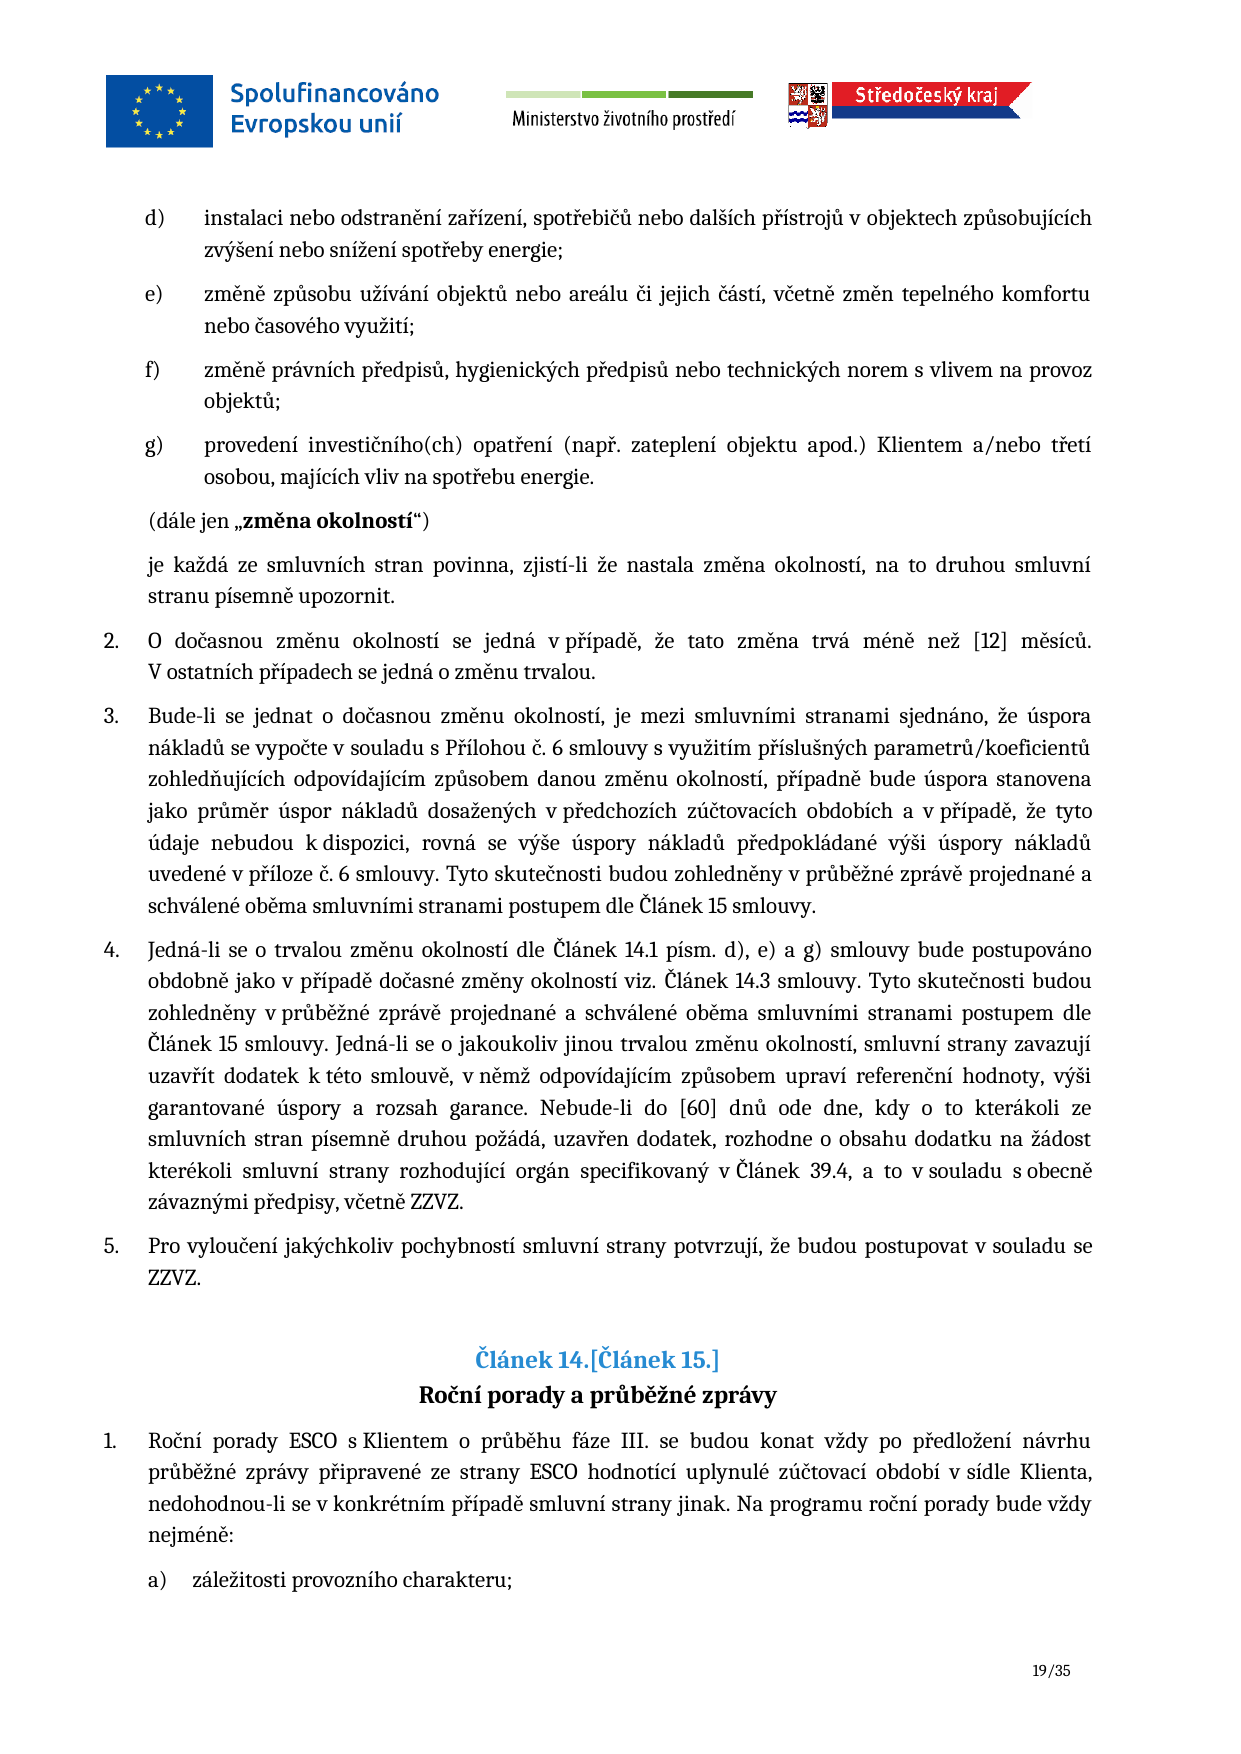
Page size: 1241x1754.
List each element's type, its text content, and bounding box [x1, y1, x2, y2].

picture [103, 73, 1048, 148]
subtitle Bude-li se jednat o dočasnou změnu okolností, je mezi smluvními stranami sjednáno, že úspora nákladů se vypočte v souladu s Přílohou č. 6 smlouvy s využitím příslušných parametrů/koeficientů zohledňujících odpovídajícím způsobem danou změnu okolností, případně bude úspora stanovena jako průměr úspor nákladů dosažených v předchozích zúčtovacích obdobích a v případě, že tyto údaje nebudou k dispozici, rovná se výše úspory nákladů předpokládané výši úspory nákladů uvedené v příloze č. 6 smlouvy. Tyto skutečnosti budou zohledněny v průběžné zprávě projednané a schválené oběma smluvními stranami postupem dle Článek 15 smlouvy. [103, 703, 1092, 919]
text (dále jen „změna okolností“) [148, 508, 1092, 534]
subtitle instalaci nebo odstranění zařízení, spotřebičů nebo dalších přístrojů v objektech způsobujících zvýšení nebo snížení spotřeby energie; [145, 205, 1092, 263]
subtitle záležitosti provozního charakteru; [148, 1566, 1092, 1593]
subtitle Jedná-li se o trvalou změnu okolností dle Článek 14.1 písm. d), e) a g) smlouvy bude postupováno obdobně jako v případě dočasné změny okolností viz. Článek 14.3 smlouvy. Tyto skutečnosti budou zohledněny v průběžné zprávě projednané a schválené oběma smluvními stranami postupem dle Článek 15 smlouvy. Jedná-li se o jakoukoliv jinou trvalou změnu okolností, smluvní strany zavazují uzavřít dodatek k této smlouvě, v němž odpovídajícím způsobem upraví referenční hodnoty, výši garantované úspory a rozsah garance. Nebude-li do [60] dnů ode dne, kdy o to kterákoli ze smluvních stran písemně druhou požádá, uzavřen dodatek, rozhodne o obsahu dodatku na žádost kterékoli smluvní strany rozhodující orgán specifikovaný v Článek 39.4, a to v souladu s obecně závaznými předpisy, včetně ZZVZ. [103, 936, 1092, 1215]
subtitle změně způsobu užívání objektů nebo areálu či jejich částí, včetně změn tepelného komfortu nebo časového využití; [145, 281, 1092, 339]
subtitle Pro vyloučení jakýchkoliv pochybností smluvní strany potvrzují, že budou postupovat v souladu se ZZVZ. [103, 1233, 1092, 1291]
subtitle Roční porady a průběžné zprávy [103, 1346, 1092, 1409]
subtitle O dočasnou změnu okolností se jedná v případě, že tato změna trvá méně než [12] měsíců. V ostatních případech se jedná o změnu trvalou. [103, 627, 1092, 685]
subtitle změně právních předpisů, hygienických předpisů nebo technických norem s vlivem na provoz objektů; [145, 356, 1092, 414]
subtitle provedení investičního(ch) opatření (např. zateplení objektu apod.) Klientem a/nebo třetí osobou, majících vliv na spotřebu energie. [145, 432, 1092, 490]
subtitle Roční porady ESCO s Klientem o průběhu fáze III. se budou konat vždy po předložení návrhu průběžné zprávy připravené ze strany ESCO hodnotící uplynulé zúčtovací období v sídle Klienta, nedohodnou-li se v konkrétním případě smluvní strany jinak. Na programu roční porady bude vždy nejméně: [103, 1428, 1092, 1549]
subtitle je každá ze smluvních stran povinna, zjistí-li že nastala změna okolností, na to druhou smluvní stranu písemně upozornit. [148, 552, 1092, 610]
